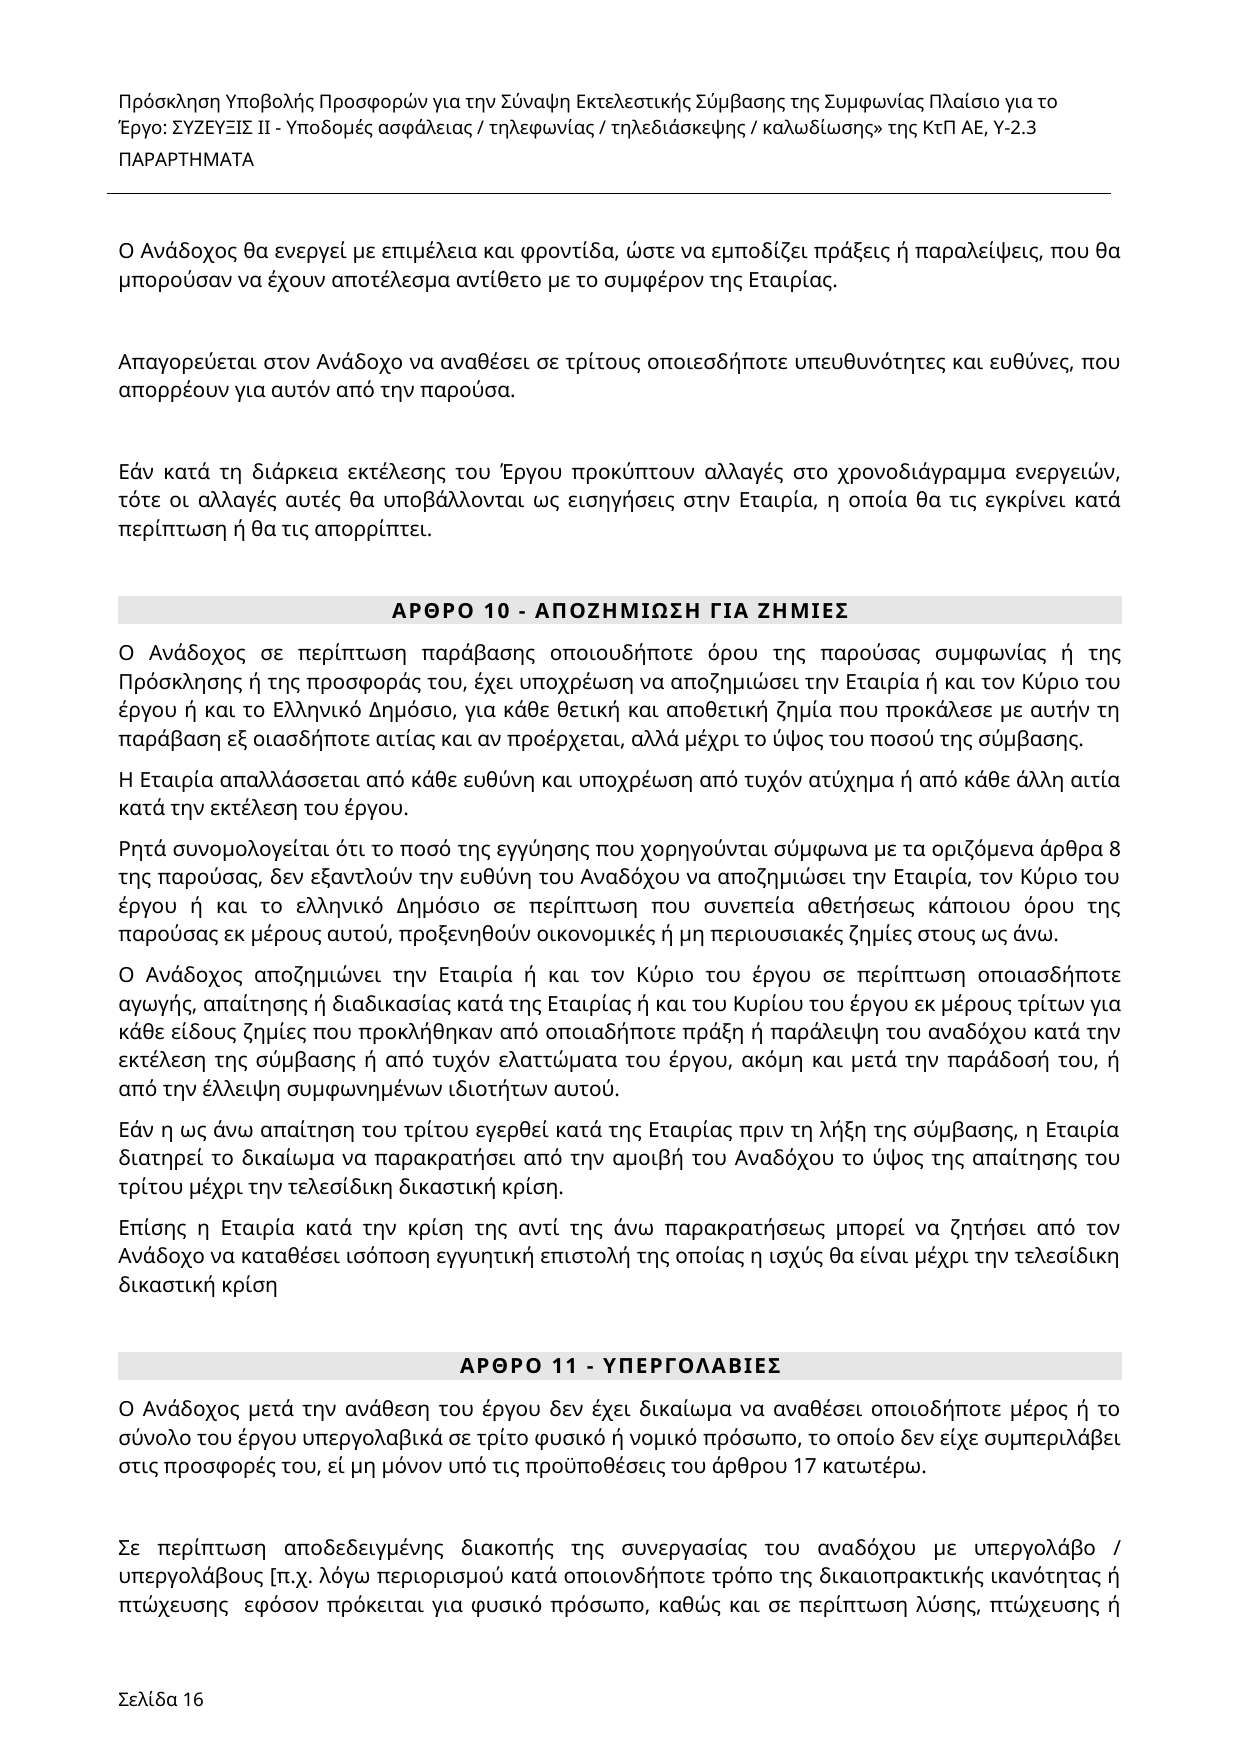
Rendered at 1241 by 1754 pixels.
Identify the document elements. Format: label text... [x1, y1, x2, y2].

text Ο Ανάδοχος αποζημιώνει την Εταιρία ή και τον Κύριο του έργου σε περίπτωση οποιασδήποτε αγωγής, απαίτησης ή διαδικασίας κατά της Εταιρίας ή και του Κυρίου του έργου εκ μέρους τρίτων για κάθε είδους ζημίες που προκλήθηκαν από οποιαδήποτε πράξη ή παράλειψη του αναδόχου κατά την εκτέλεση της σύμβασης ή από τυχόν ελαττώματα του έργου, ακόμη και μετά την παράδοσή του, ή από την έλλειψη συμφωνημένων ιδιοτήτων αυτού. [118, 960, 1122, 1102]
subtitle ΑΡΘΡΟ 10 - ΑΠΟΖΗΜΙΩΣΗ ΓΙΑ ΖΗΜΙΕΣ [118, 596, 1122, 624]
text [118, 1533, 1122, 1618]
text Εάν κατά τη διάρκεια εκτέλεσης του Έργου προκύπτουν αλλαγές στο χρονοδιάγραμμα ενεργειών, τότε οι αλλαγές αυτές θα υποβάλλονται ως εισηγήσεις στην Εταιρία, η οποία θα τις εγκρίνει κατά περίπτωση ή θα τις απορρίπτει. [118, 457, 1122, 542]
subtitle ΑΡΘΡΟ 11 - ΥΠΕΡΓΟΛΑΒΙΕΣ [118, 1352, 1122, 1380]
text Ο Ανάδοχος σε περίπτωση παράβασης οποιουδήποτε όρου της παρούσας συμφωνίας ή της Πρόσκλησης ή της προσφοράς του, έχει υποχρέωση να αποζημιώσει την Εταιρία ή και τον Κύριο του έργου ή και το Ελληνικό Δημόσιο, για κάθε θετική και αποθετική ζημία που προκάλεσε με αυτήν τη παράβαση εξ οιασδήποτε αιτίας και αν προέρχεται, αλλά μέχρι το ύψος του ποσού της σύμβασης. [118, 638, 1122, 752]
text Επίσης η Εταιρία κατά την κρίση της αντί της άνω παρακρατήσεως μπορεί να ζητήσει από τον Ανάδοχο να καταθέσει ισόποση εγγυητική επιστολή της οποίας η ισχύς θα είναι μέχρι την τελεσίδικη δικαστική κρίση [118, 1213, 1122, 1298]
text Ρητά συνομολογείται ότι το ποσό της εγγύησης που χορηγούνται σύμφωνα με τα οριζόμενα άρθρα 8 της παρούσας, δεν εξαντλούν την ευθύνη του Αναδόχου να αποζημιώσει την Εταιρία, τον Κύριο του έργου ή και το ελληνικό Δημόσιο σε περίπτωση που συνεπεία αθετήσεως κάποιου όρου της παρούσας εκ μέρους αυτού, προξενηθούν οικονομικές ή μη περιουσιακές ζημίες στους ως άνω. [118, 834, 1122, 948]
text Εάν η ως άνω απαίτηση του τρίτου εγερθεί κατά της Εταιρίας πριν τη λήξη της σύμβασης, η Εταιρία διατηρεί το δικαίωμα να παρακρατήσει από την αμοιβή του Αναδόχου το ύψος της απαίτησης του τρίτου μέχρι την τελεσίδικη δικαστική κρίση. [118, 1115, 1122, 1200]
text Ο Ανάδοχος μετά την ανάθεση του έργου δεν έχει δικαίωμα να αναθέσει οποιοδήποτε μέρος ή το σύνολο του έργου υπεργολαβικά σε τρίτο φυσικό ή νομικό πρόσωπο, το οποίο δεν είχε συμπεριλάβει στις προσφορές του, εί μη μόνον υπό τις προϋποθέσεις του άρθρου 17 κατωτέρω. [118, 1394, 1122, 1479]
text Απαγορεύεται στον Ανάδοχο να αναθέσει σε τρίτους οποιεσδήποτε υπευθυνότητες και ευθύνες, που απορρέουν για αυτόν από την παρούσα. [118, 347, 1122, 404]
text Ο Ανάδοχος θα ενεργεί με επιμέλεια και φροντίδα, ώστε να εμποδίζει πράξεις ή παραλείψεις, που θα μπορούσαν να έχουν αποτέλεσμα αντίθετο με το συμφέρον της Εταιρίας. [118, 236, 1122, 293]
text Η Εταιρία απαλλάσσεται από κάθε ευθύνη και υποχρέωση από τυχόν ατύχημα ή από κάθε άλλη αιτία κατά την εκτέλεση του έργου. [118, 765, 1122, 822]
